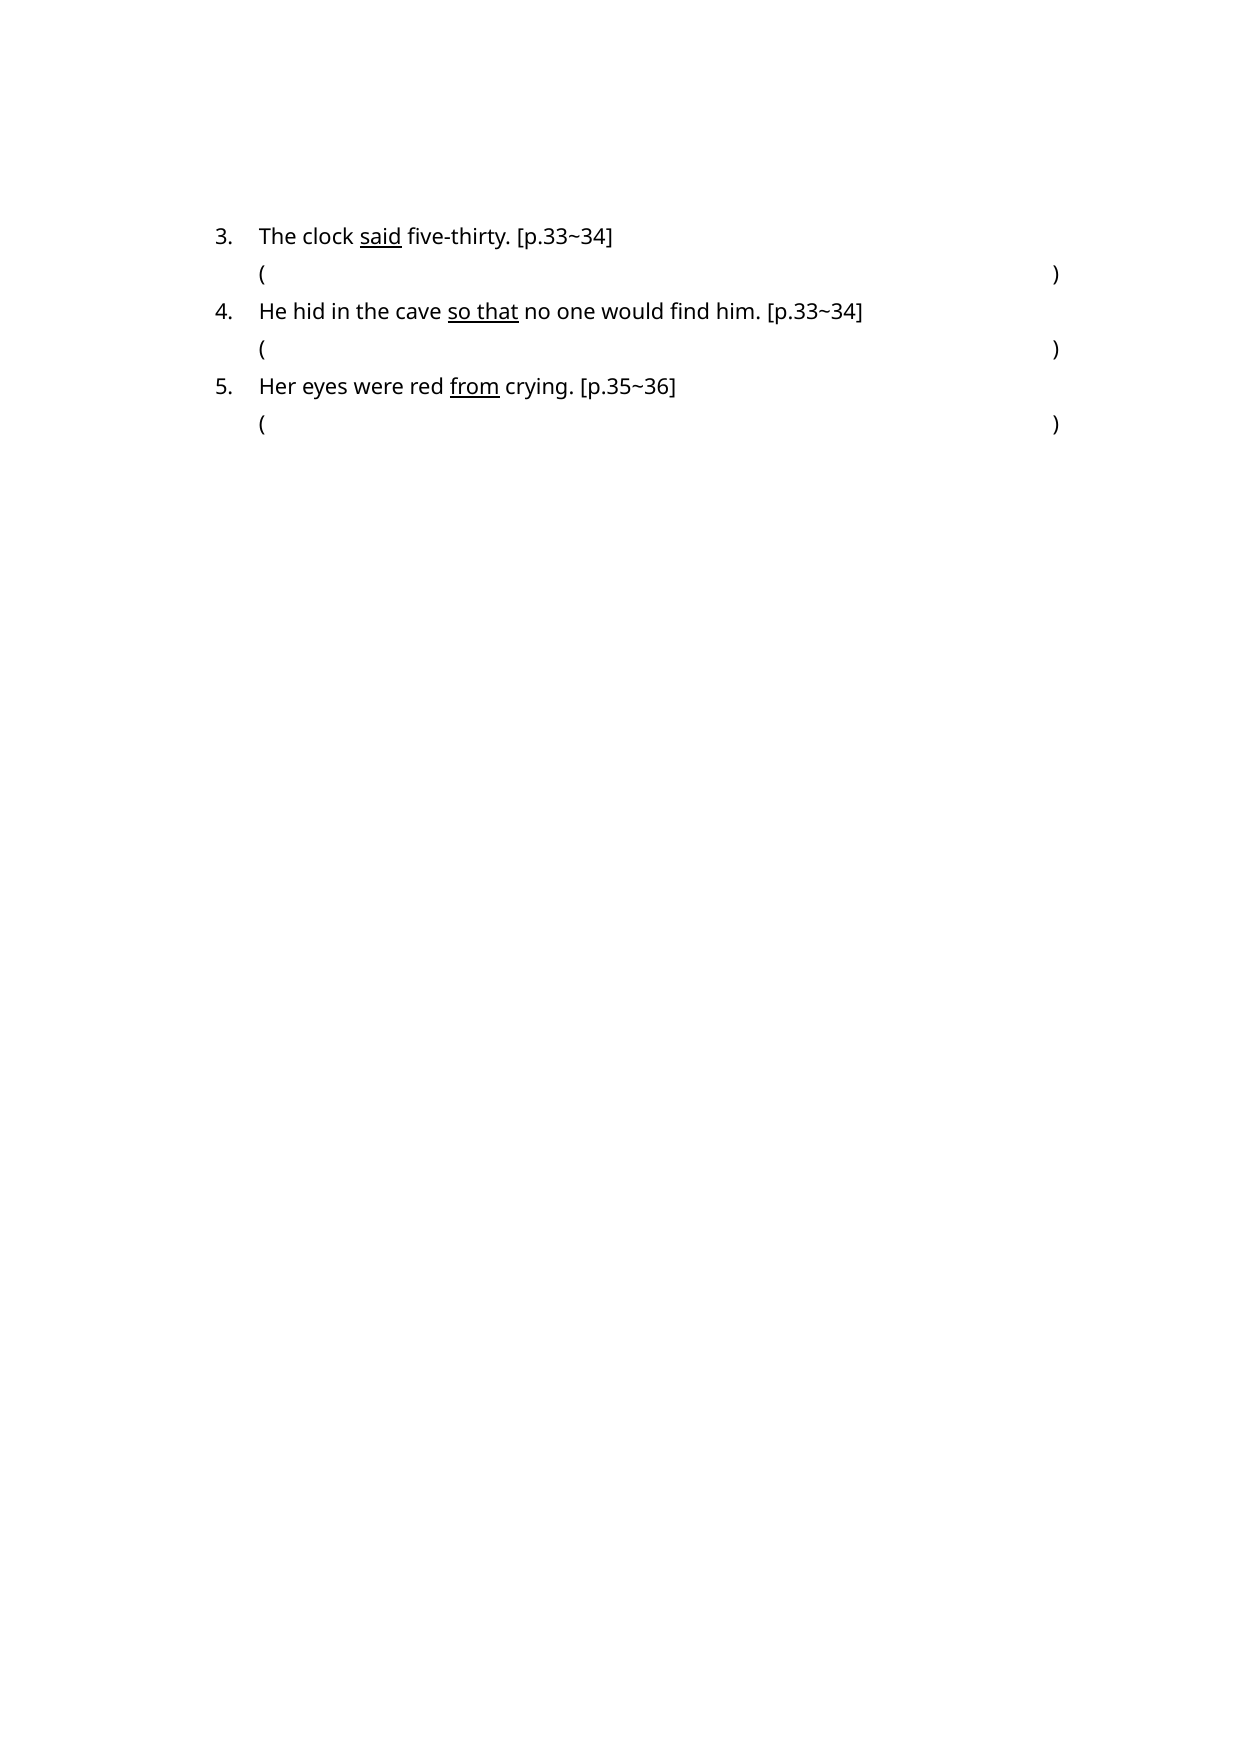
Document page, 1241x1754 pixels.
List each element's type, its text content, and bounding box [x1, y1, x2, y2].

text ( ) [215, 329, 1063, 367]
list Her eyes were red from crying. [p.35~36] [215, 367, 1063, 404]
list The clock said five-thirty. [p.33~34] [215, 217, 1063, 254]
list He hid in the cave so that no one would find him. [p.33~34] [215, 292, 1063, 329]
list ( ) [258, 404, 1063, 442]
list ( ) [258, 254, 1063, 292]
